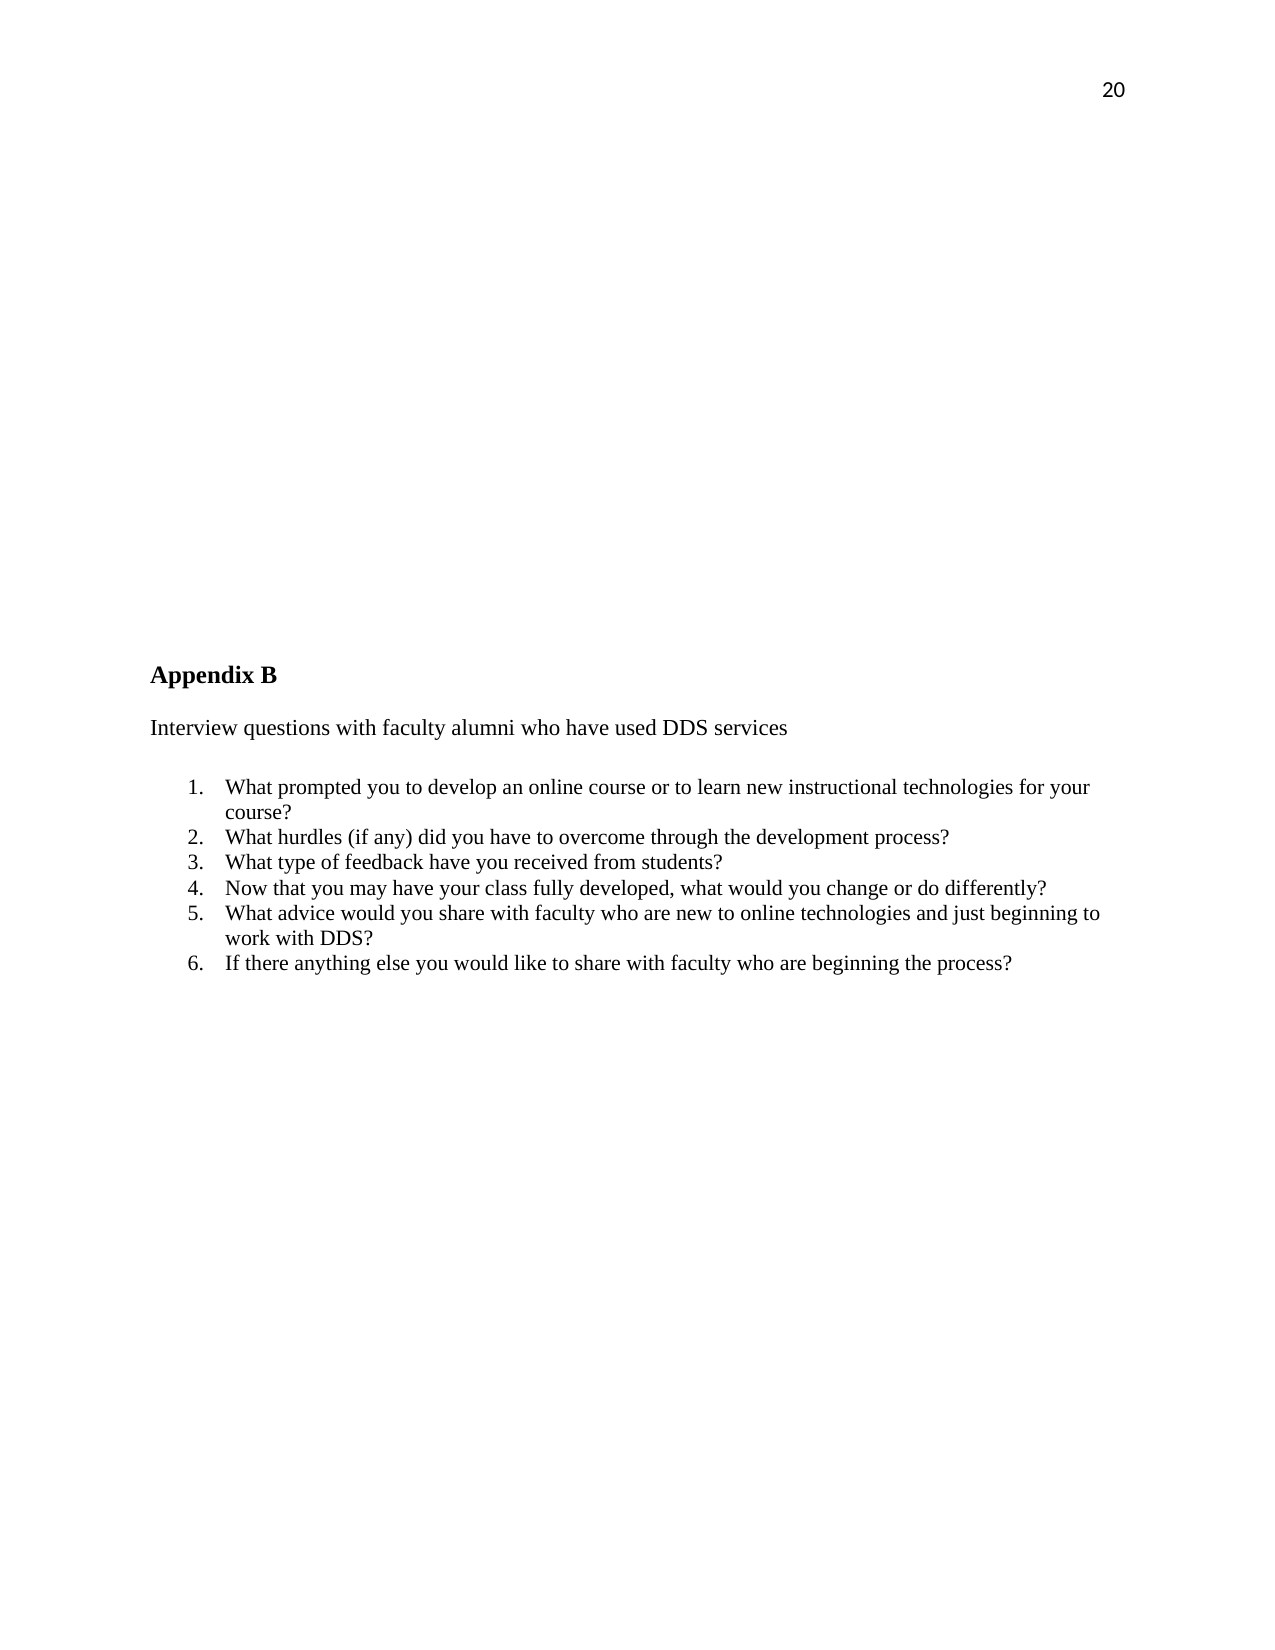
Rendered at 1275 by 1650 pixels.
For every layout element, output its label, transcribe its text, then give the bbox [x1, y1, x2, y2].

list What advice would you share with faculty who are new to online technologies and just beginning to work with DDS? [187, 900, 1125, 950]
list Now that you may have your class fully developed, what would you change or do differently? [187, 874, 1125, 900]
list What prompted you to develop an online course or to learn new instructional technologies for your course? [187, 774, 1125, 824]
text Interview questions with faculty alumni who have used DDS services [150, 714, 1125, 741]
list If there anything else you would like to share with faculty who are beginning the process? [187, 950, 1125, 975]
list What hurdles (if any) did you have to overcome through the development process? [187, 824, 1125, 849]
list What type of feedback have you received from students? [187, 849, 1125, 874]
text Appendix B [150, 660, 1125, 689]
